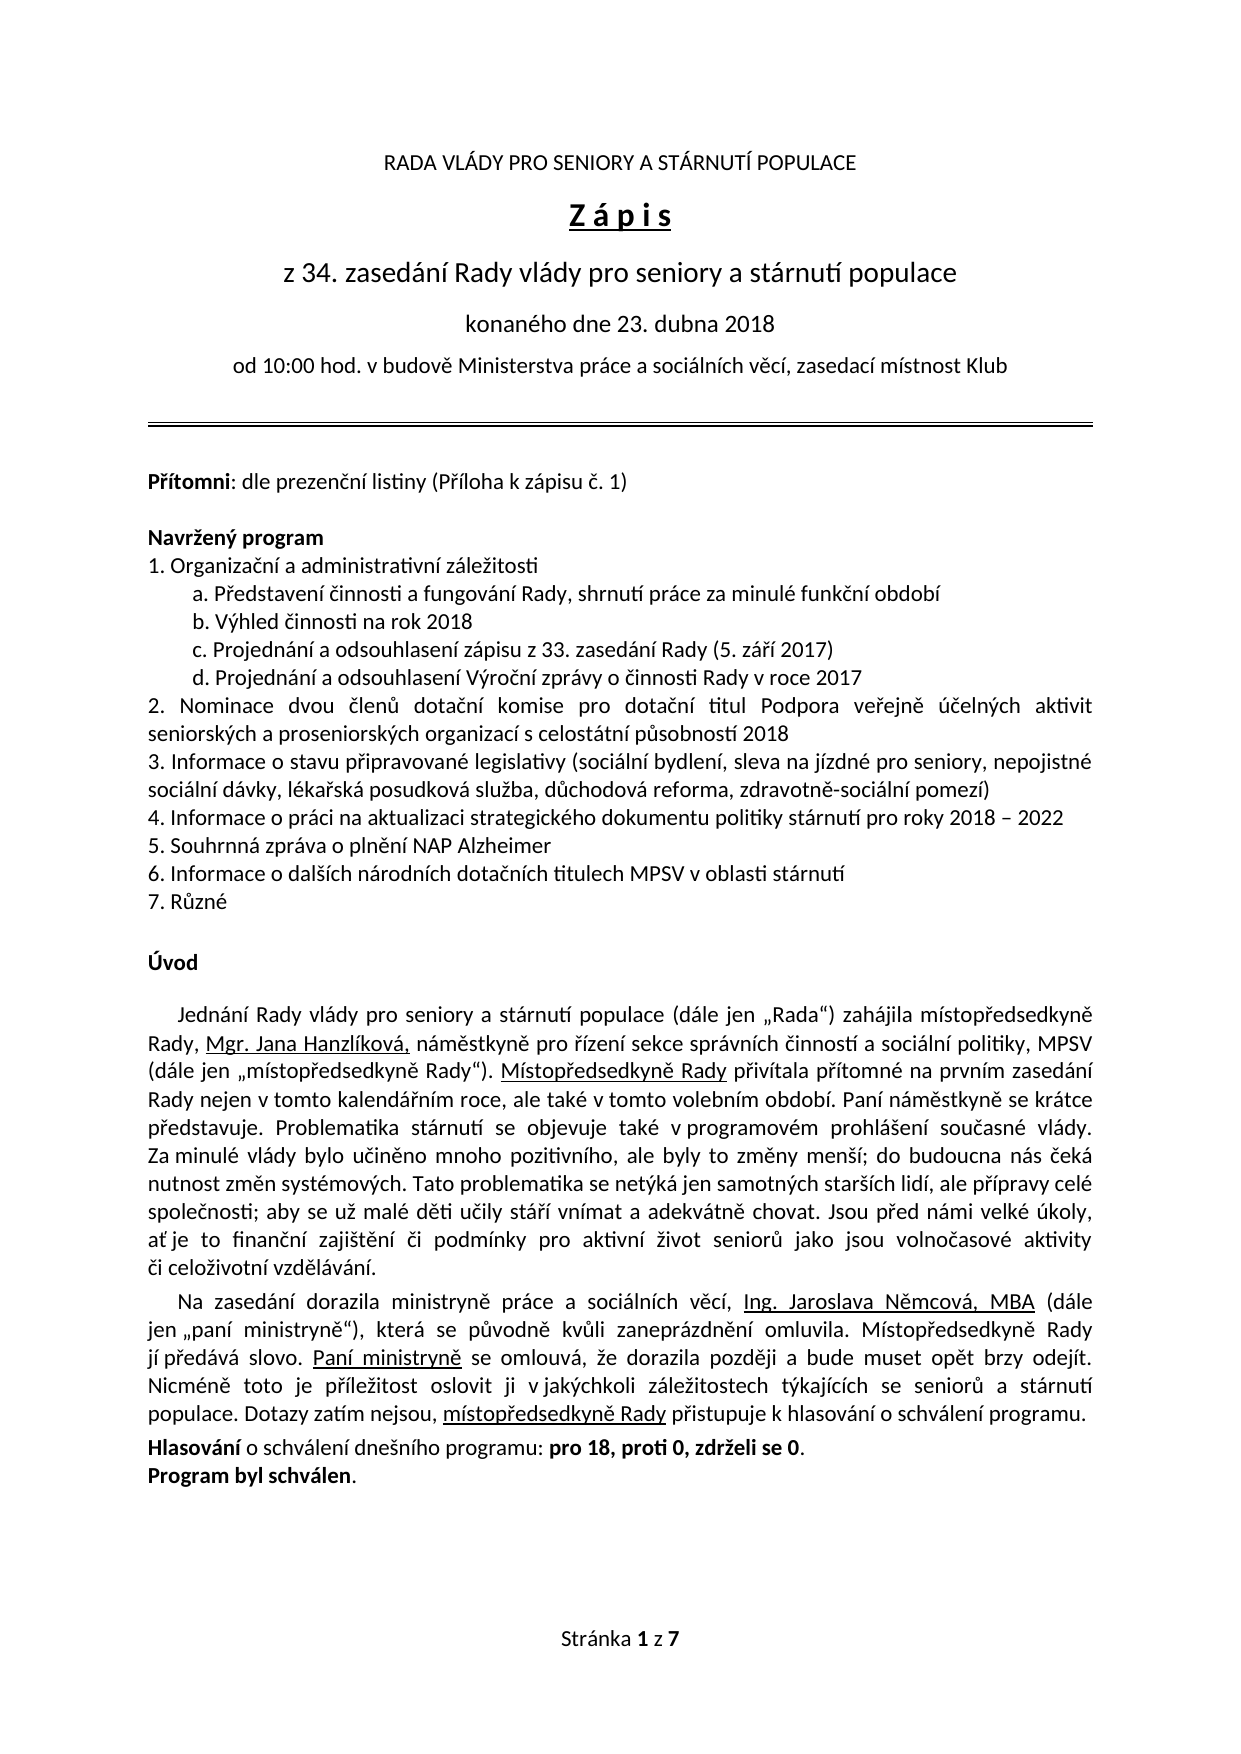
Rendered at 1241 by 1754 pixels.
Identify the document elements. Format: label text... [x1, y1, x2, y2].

text 2. Nominace dvou členů dotační komise pro dotační titul Podpora veřejně účelných aktivit seniorských a proseniorských organizací s celostátní působností 2018 [148, 691, 1093, 747]
text konaného dne 23. dubna 2018 [148, 308, 1093, 339]
text Na zasedání dorazila ministryně práce a sociálních věcí, Ing. Jaroslava Němcová, MBA (dále jen „paní ministryně“), která se původně kvůli zaneprázdnění omluvila. Místopředsedkyně Rady jí předává slovo. Paní ministryně se omlouvá, že dorazila později a bude muset opět brzy odejít. Nicméně toto je příležitost oslovit ji v jakýchkoli záležitostech týkajících se seniorů a stárnutí populace. Dotazy zatím nejsou, místopředsedkyně Rady přistupuje k hlasování o schválení programu. [148, 1287, 1093, 1427]
text 3. Informace o stavu připravované legislativy (sociální bydlení, sleva na jízdné pro seniory, nepojistné sociální dávky, lékařská posudková služba, důchodová reforma, zdravotně-sociální pomezí) [148, 747, 1093, 803]
text 6. Informace o dalších národních dotačních titulech MPSV v oblasti stárnutí [148, 859, 1093, 887]
text Program byl schválen. [148, 1461, 1093, 1489]
text Přítomni: dle prezenční listiny (Příloha k zápisu č. 1) [148, 467, 1093, 495]
text z 34. zasedání Rady vlády pro seniory a stárnutí populace [148, 254, 1093, 289]
text 4. Informace o práci na aktualizaci strategického dokumentu politiky stárnutí pro roky 2018 – 2022 [148, 803, 1093, 831]
text od 10:00 hod. v budově Ministerstva práce a sociálních věcí, zasedací místnost Klub [148, 351, 1093, 379]
text Hlasování o schválení dnešního programu: pro 18, proti 0, zdrželi se 0. [148, 1433, 1093, 1461]
text Navržený program [148, 495, 1093, 551]
text Jednání Rady vlády pro seniory a stárnutí populace (dále jen „Rada“) zahájila místopředsedkyně Rady, Mgr. Jana Hanzlíková, náměstkyně pro řízení sekce správních činností a sociální politiky, MPSV (dále jen „místopředsedkyně Rady“). Místopředsedkyně Rady přivítala přítomné na prvním zasedání Rady nejen v tomto kalendářním roce, ale také v tomto volebním období. Paní náměstkyně se krátce představuje. Problematika stárnutí se objevuje také v programovém prohlášení současné vlády. Za minulé vlády bylo učiněno mnoho pozitivního, ale byly to změny menší; do budoucna nás čeká nutnost změn systémových. Tato problematika se netýká jen samotných starších lidí, ale přípravy celé společnosti; aby se už malé děti učily stáří vnímat a adekvátně chovat. Jsou před námi velké úkoly, ať je to finanční zajištění či podmínky pro aktivní život seniorů jako jsou volnočasové aktivity či celoživotní vzdělávání. [148, 1001, 1093, 1281]
text 1. Organizační a administrativní záležitosti [148, 551, 1093, 579]
text d. Projednání a odsouhlasení Výroční zprávy o činnosti Rady v roce 2017 [192, 663, 1093, 691]
text Úvod [148, 915, 1093, 976]
text Z á p i s [148, 194, 1093, 235]
text c. Projednání a odsouhlasení zápisu z 33. zasedání Rady (5. září 2017) [192, 635, 1093, 663]
text a. Představení činnosti a fungování Rady, shrnutí práce za minulé funkční období [192, 579, 1093, 607]
text 7. Různé [148, 887, 1093, 915]
text 5. Souhrnná zpráva o plnění NAP Alzheimer [148, 831, 1093, 859]
text Rada vlády pro seniory a stárnutí populace [148, 148, 1093, 176]
text b. Výhled činnosti na rok 2018 [192, 607, 1093, 635]
